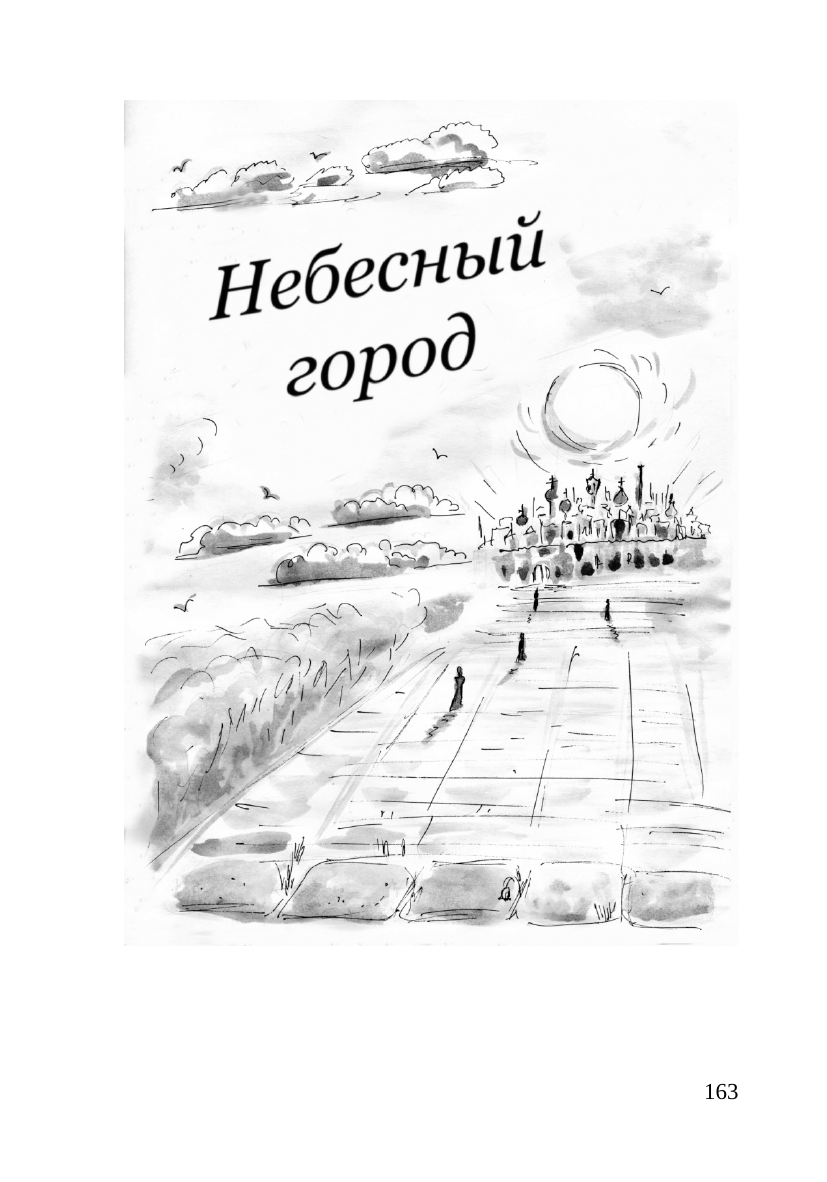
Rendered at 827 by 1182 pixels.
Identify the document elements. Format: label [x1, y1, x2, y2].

picture [124, 100, 739, 946]
